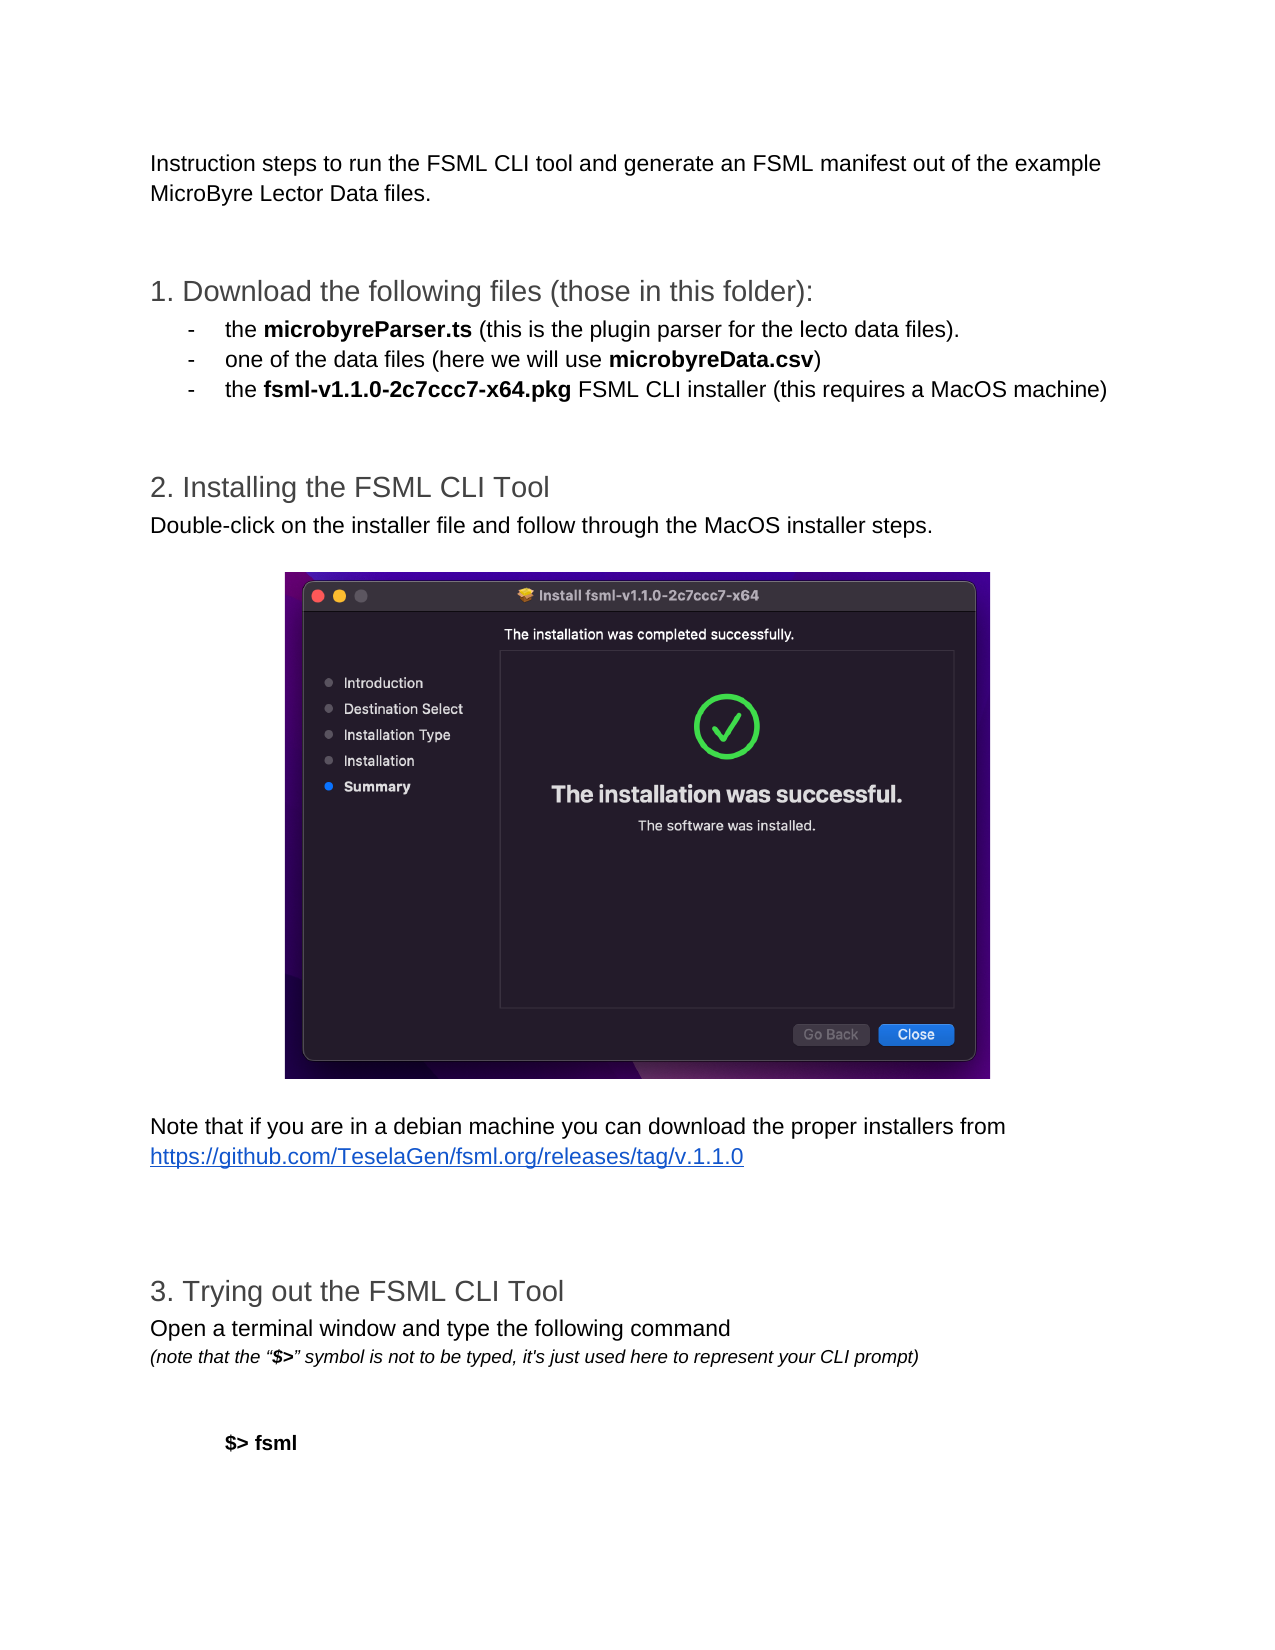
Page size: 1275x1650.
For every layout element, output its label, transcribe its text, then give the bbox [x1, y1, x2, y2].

text Instruction steps to run the FSML CLI tool and generate an FSML manifest out of the example MicroByre Lector Data files. [150, 150, 1125, 207]
subtitle 1. Download the following files (those in this folder): [150, 274, 1125, 307]
picture [284, 572, 991, 1079]
subtitle 2. Installing the FSML CLI Tool [150, 470, 1125, 503]
list the microbyreParser.ts (this is the plugin parser for the lecto data files). [187, 316, 1125, 342]
subtitle 3. Trying out the FSML CLI Tool [150, 1273, 1125, 1307]
text $> fsml [150, 1431, 1125, 1455]
text (note that the “$>” symbol is not to be typed, it's just used here to represent your CLI prompt) [150, 1346, 1125, 1367]
text Double-click on the installer file and follow through the MacOS installer steps. [150, 512, 1125, 538]
list the fsml-v1.1.0-2c7ccc7-x64.pkg FSML CLI installer (this requires a MacOS machine) [187, 376, 1125, 403]
list one of the data files (here we will use microbyreData.csv) [187, 346, 1125, 372]
text Open a terminal window and type the following command [150, 1315, 1125, 1342]
text Note that if you are in a debian machine you can download the proper installers from https://github.com/TeselaGen/fsml.org/releases/tag/v.1.1.0 [150, 1113, 1125, 1169]
